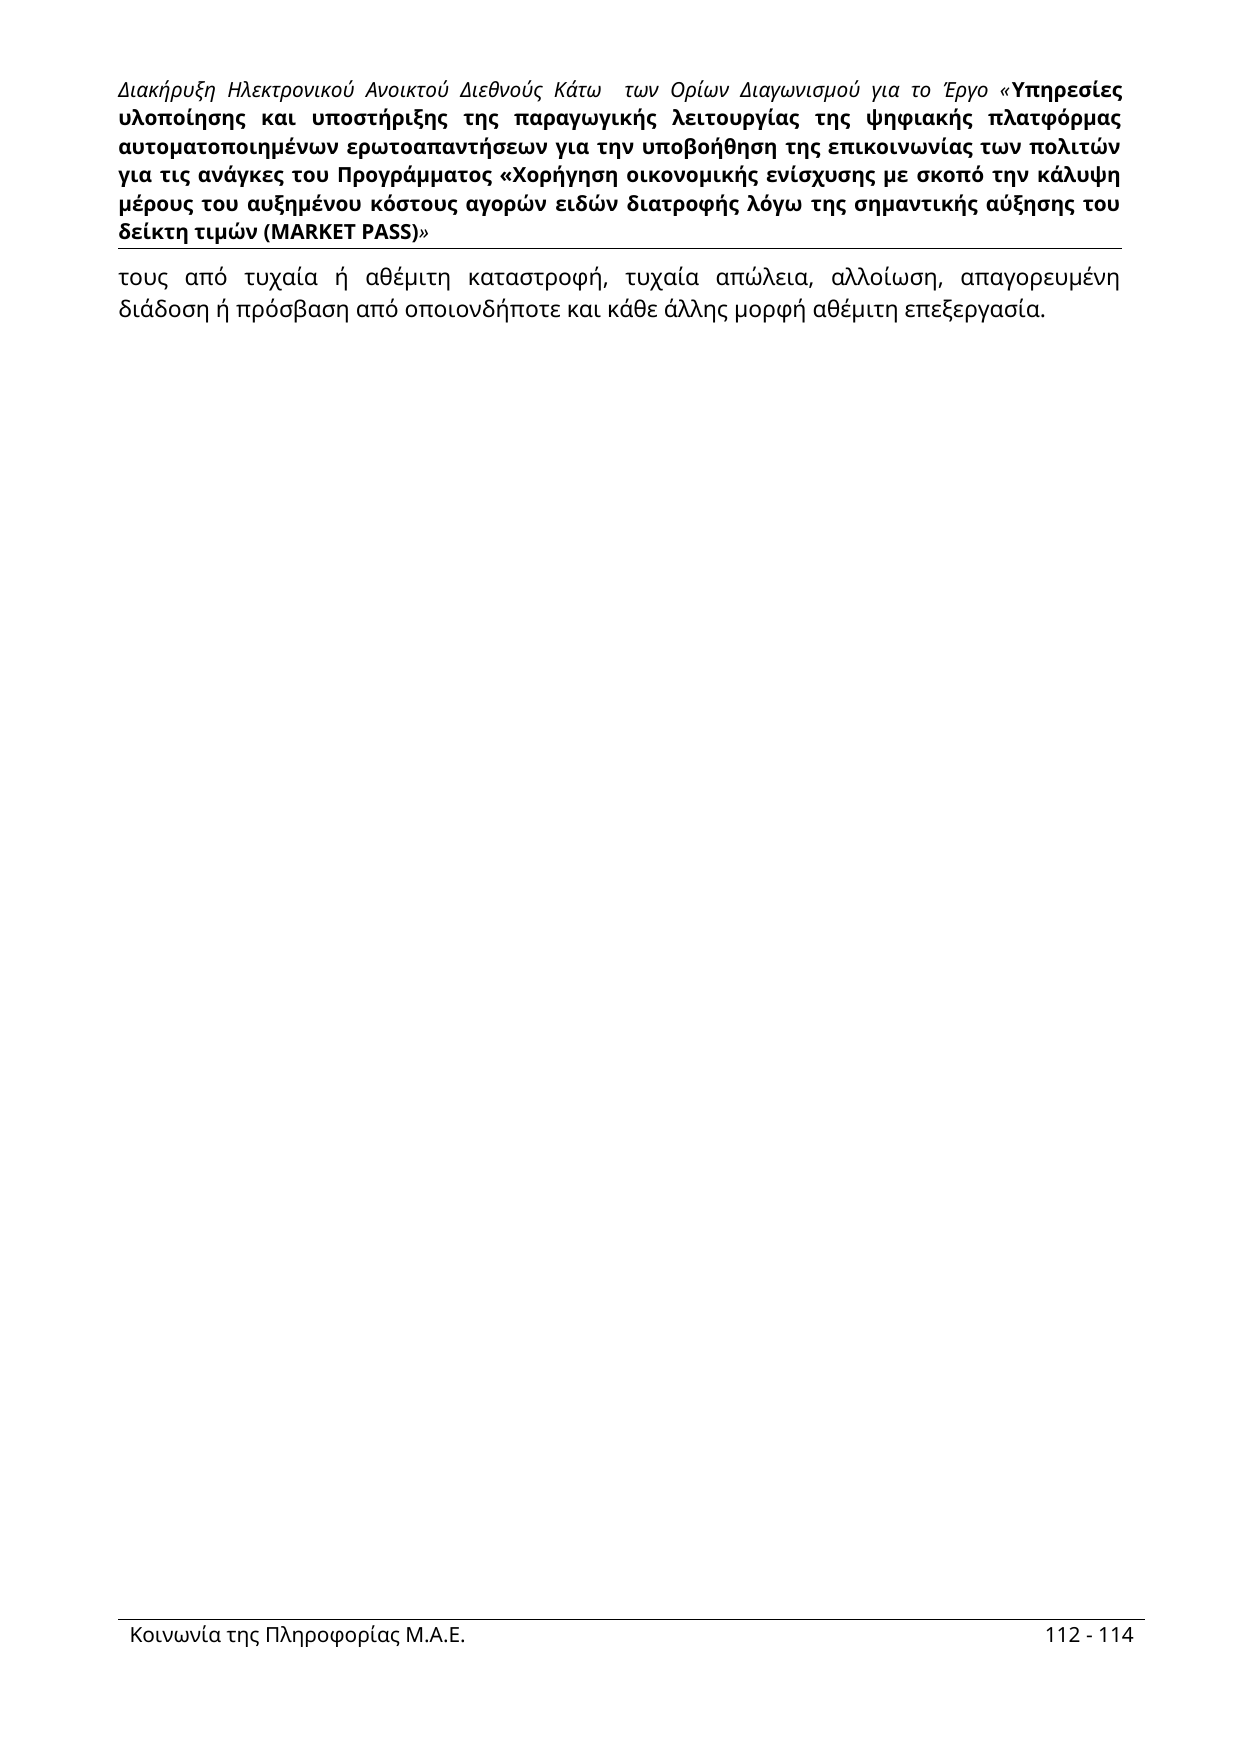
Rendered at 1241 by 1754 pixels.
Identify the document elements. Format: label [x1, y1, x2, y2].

text [118, 261, 1122, 324]
